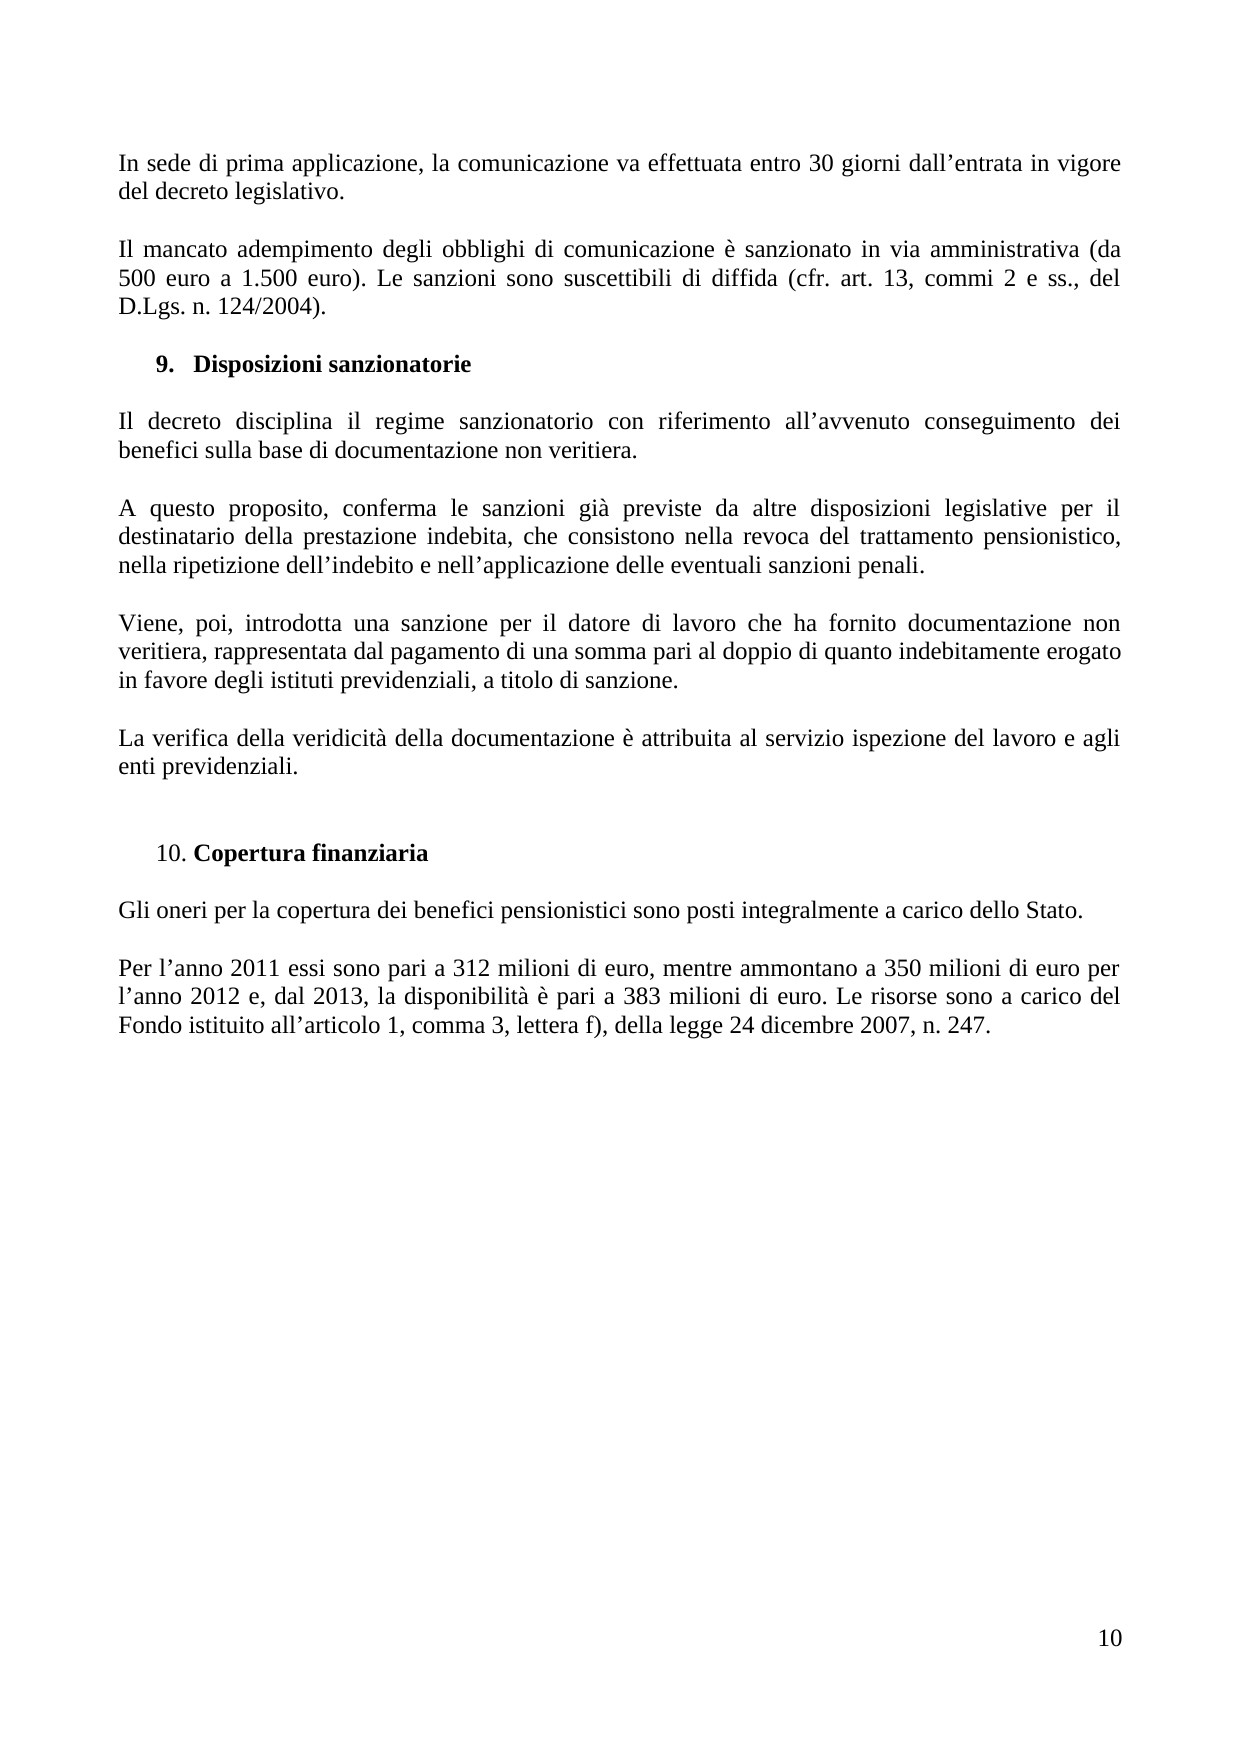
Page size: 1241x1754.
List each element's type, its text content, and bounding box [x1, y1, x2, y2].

text La verifica della veridicità della documentazione è attribuita al servizio ispezione del lavoro e agli enti previdenziali. [118, 723, 1122, 780]
text In sede di prima applicazione, la comunicazione va effettuata entro 30 giorni dall’entrata in vigore del decreto legislativo. [118, 148, 1122, 205]
text A questo proposito, conferma le sanzioni già previste da altre disposizioni legislative per il destinatario della prestazione indebita, che consistono nella revoca del trattamento pensionistico, nella ripetizione dell’indebito e nell’applicazione delle eventuali sanzioni penali. [118, 493, 1122, 579]
text Il decreto disciplina il regime sanzionatorio con riferimento all’avvenuto conseguimento dei benefici sulla base di documentazione non veritiera. [118, 406, 1122, 464]
text Gli oneri per la copertura dei benefici pensionistici sono posti integralmente a carico dello Stato. [118, 895, 1122, 924]
list Disposizioni sanzionatorie [156, 349, 1122, 378]
text Per l’anno 2011 essi sono pari a 312 milioni di euro, mentre ammontano a 350 milioni di euro per l’anno 2012 e, dal 2013, la disponibilità è pari a 383 milioni di euro. Le risorse sono a carico del Fondo istituito all’articolo 1, comma 3, lettera f), della legge 24 dicembre 2007, n. 247. [118, 953, 1122, 1039]
list Copertura finanziaria [156, 838, 1122, 866]
text Viene, poi, introdotta una sanzione per il datore di lavoro che ha fornito documentazione non veritiera, rappresentata dal pagamento di una somma pari al doppio di quanto indebitamente erogato in favore degli istituti previdenziali, a titolo di sanzione. [118, 608, 1122, 694]
text Il mancato adempimento degli obblighi di comunicazione è sanzionato in via amministrativa (da 500 euro a 1.500 euro). Le sanzioni sono suscettibili di diffida (cfr. art. 13, commi 2 e ss., del D.Lgs. n. 124/2004). [118, 234, 1122, 320]
